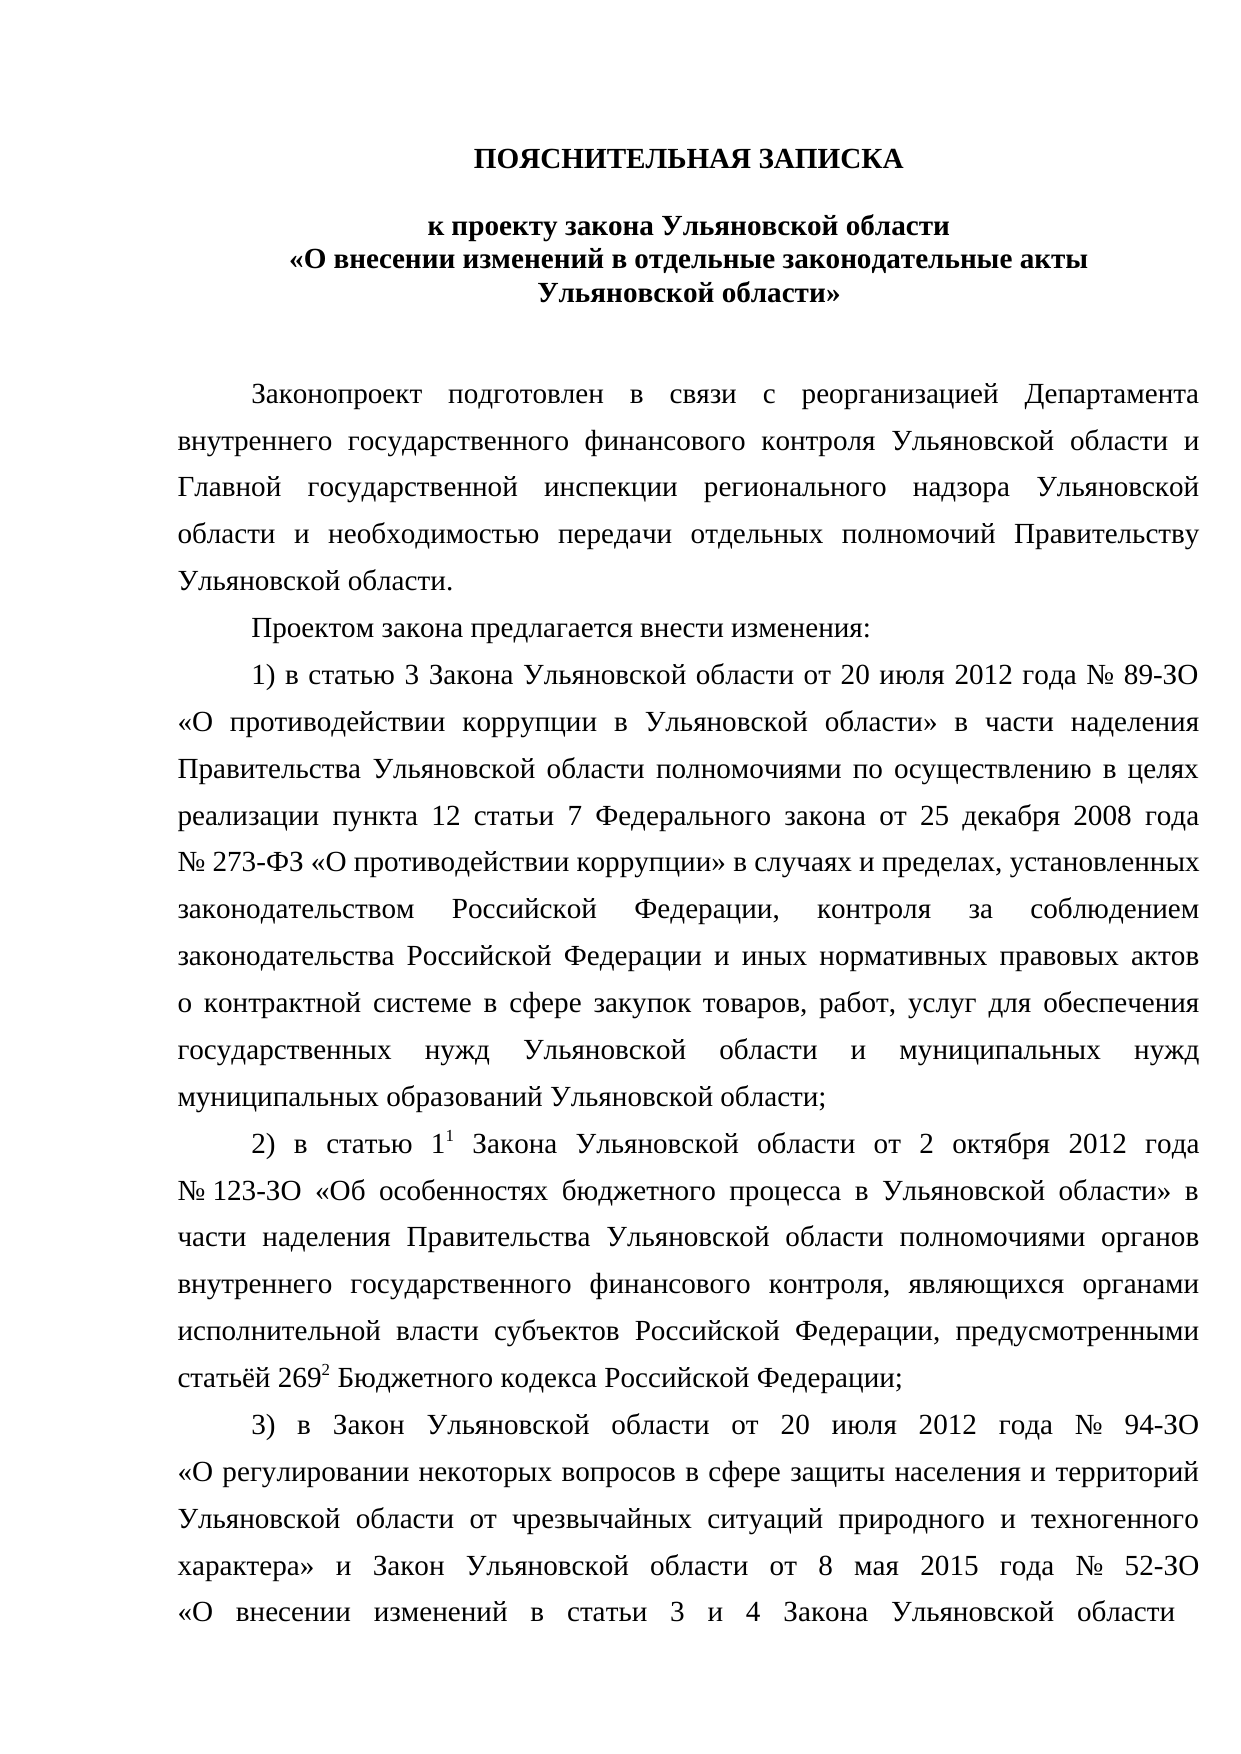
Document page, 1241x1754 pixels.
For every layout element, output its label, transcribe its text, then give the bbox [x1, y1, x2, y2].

text Проектом закона предлагается внести изменения: [177, 610, 1200, 644]
text ПОЯСНИТЕЛЬНАЯ ЗАПИСКА [177, 141, 1200, 174]
text «О внесении изменений в отдельные законодательные акты [177, 242, 1200, 275]
text 1) в статью 3 Закона Ульяновской области от 20 июля 2012 года № 89-ЗО «О противодействии коррупции в Ульяновской области» в части наделения Правительства Ульяновской области полномочиями по осуществлению в целях реализации пункта 12 статьи 7 Федерального закона от 25 декабря 2008 года № 273-ФЗ «О противодействии коррупции» в случаях и пределах, установленных законодательством Российской Федерации, контроля за соблюдением законодательства Российской Федерации и иных нормативных правовых актов о контрактной системе в сфере закупок товаров, работ, услуг для обеспечения государственных нужд Ульяновской области и муниципальных нужд муниципальных образований Ульяновской области; [177, 657, 1200, 1112]
text Законопроект подготовлен в связи с реорганизацией Департамента внутреннего государственного финансового контроля Ульяновской области и Главной государственной инспекции регионального надзора Ульяновской области и необходимостью передачи отдельных полномочий Правительству Ульяновской области. [177, 376, 1200, 597]
text 2) в статью 11 Закона Ульяновской области от 2 октября 2012 года № 123-ЗО «Об особенностях бюджетного процесса в Ульяновской области» в части наделения Правительства Ульяновской области полномочиями органов внутреннего государственного финансового контроля, являющихся органами исполнительной власти субъектов Российской Федерации, предусмотренными статьёй 2692 Бюджетного кодекса Российской Федерации; [177, 1126, 1200, 1394]
text Ульяновской области» [177, 275, 1200, 309]
text к проекту закона Ульяновской области [177, 208, 1200, 242]
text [177, 1407, 1200, 1628]
